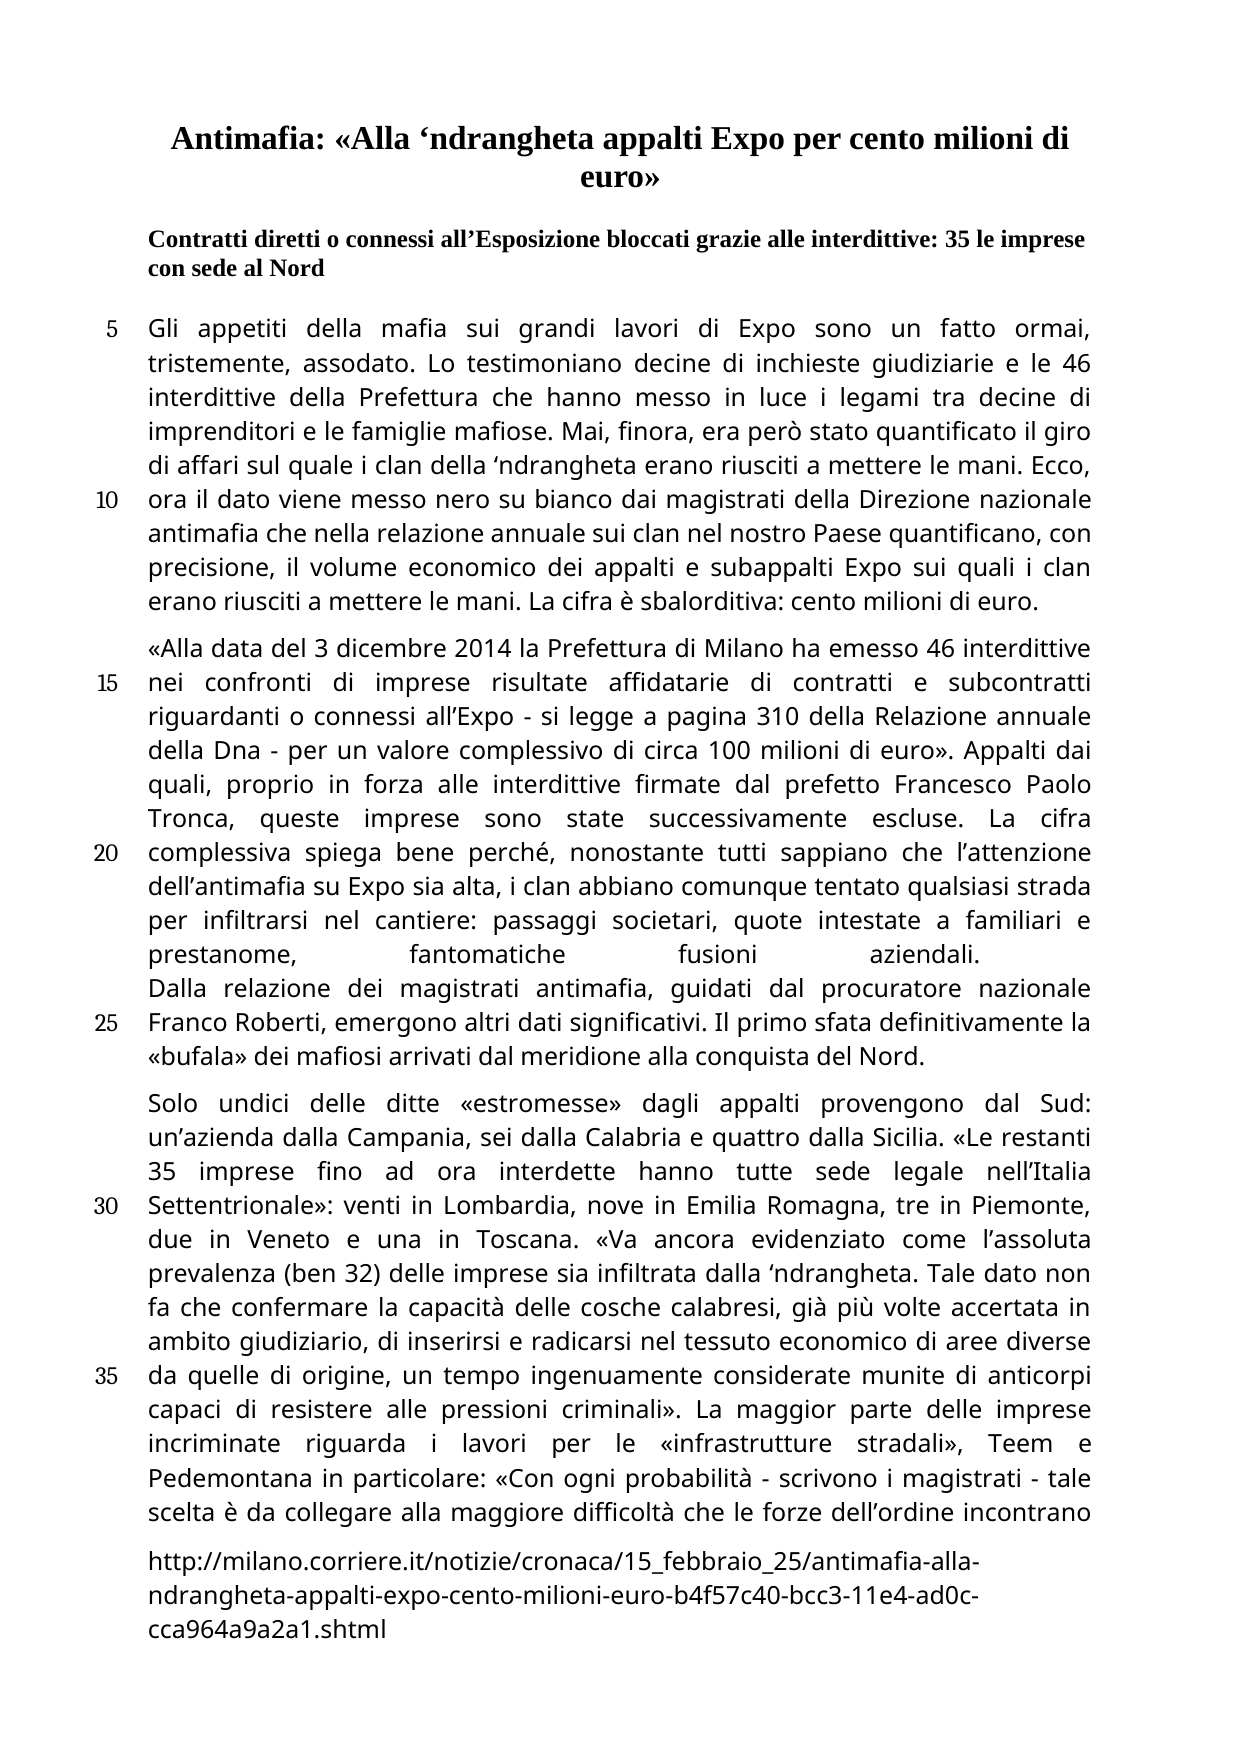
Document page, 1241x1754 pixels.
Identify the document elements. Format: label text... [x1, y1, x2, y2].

text Antimafia: «Alla ‘ndrangheta appalti Expo per cento milioni di euro» [148, 118, 1093, 195]
text Gli appetiti della mafia sui grandi lavori di Expo sono un fatto ormai, tristemente, assodato. Lo testimoniano decine di inchieste giudiziarie e le 46 interdittive della Prefettura che hanno messo in luce i legami tra decine di imprenditori e le famiglie mafiose. Mai, finora, era però stato quantificato il giro di affari sul quale i clan della ‘ndrangheta erano riusciti a mettere le mani. Ecco, ora il dato viene messo nero su bianco dai magistrati della Direzione nazionale antimafia che nella relazione annuale sui clan nel nostro Paese quantificano, con precisione, il volume economico dei appalti e subappalti Expo sui quali i clan erano riusciti a mettere le mani. La cifra è sbalorditiva: cento milioni di euro. [148, 311, 1093, 618]
text «Alla data del 3 dicembre 2014 la Prefettura di Milano ha emesso 46 interdittive nei confronti di imprese risultate affidatarie di contratti e subcontratti riguardanti o connessi all’Expo - si legge a pagina 310 della Relazione annuale della Dna - per un valore complessivo di circa 100 milioni di euro». Appalti dai quali, proprio in forza alle interdittive firmate dal prefetto Francesco Paolo Tronca, queste imprese sono state successivamente escluse. La cifra complessiva spiega bene perché, nonostante tutti sappiano che l’attenzione dell’antimafia su Expo sia alta, i clan abbiano comunque tentato qualsiasi strada per infiltrarsi nel cantiere: passaggi societari, quote intestate a familiari e prestanome, fantomatiche fusioni aziendali. Dalla relazione dei magistrati antimafia, guidati dal procuratore nazionale Franco Roberti, emergono altri dati significativi. Il primo sfata definitivamente la «bufala» dei mafiosi arrivati dal meridione alla conquista del Nord. [148, 630, 1093, 1073]
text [148, 1086, 1093, 1528]
text Contratti diretti o connessi all’Esposizione bloccati grazie alle interdittive: 35 le imprese con sede al Nord [148, 224, 1093, 282]
